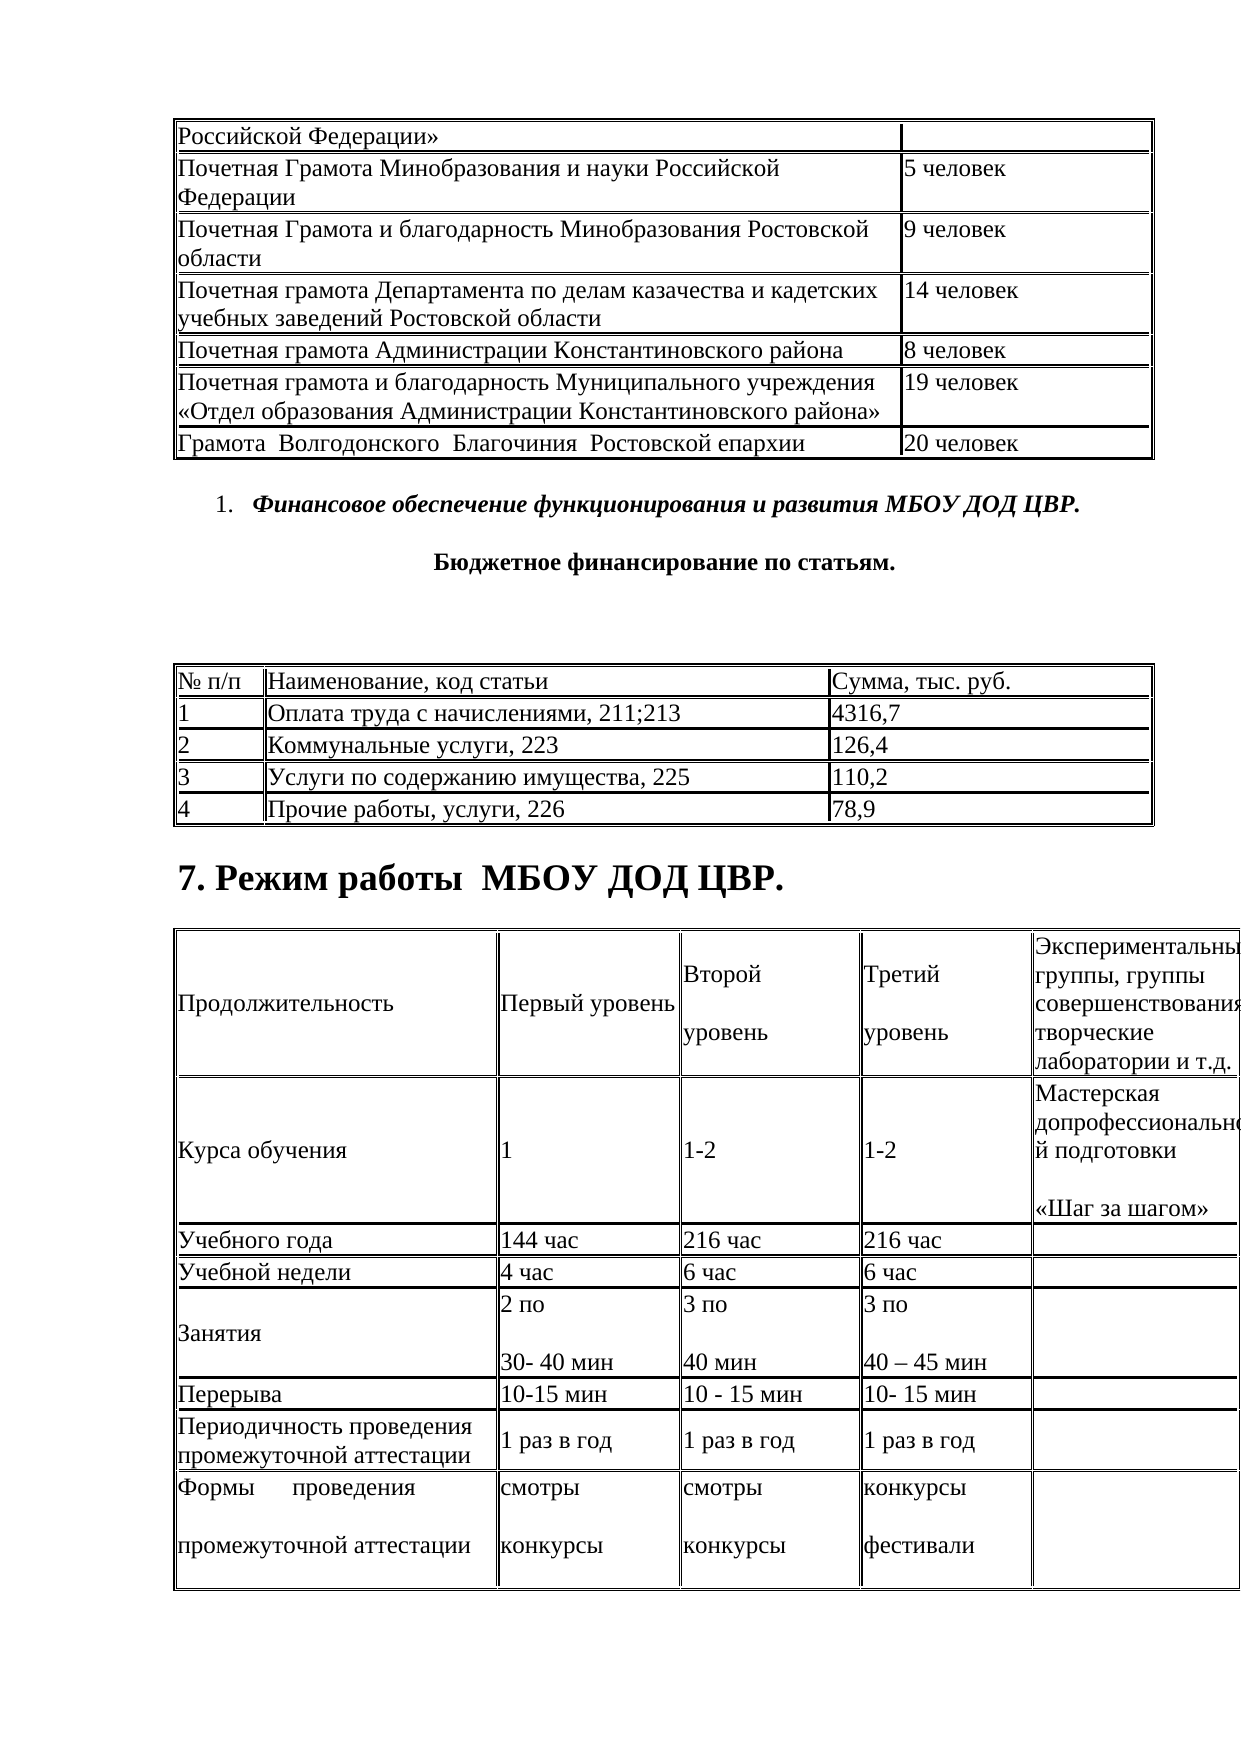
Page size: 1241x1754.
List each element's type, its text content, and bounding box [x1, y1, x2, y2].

table_cell Учебного года [177, 1222, 496, 1254]
table_cell Оплата труда с начислениями, 211;213 [267, 699, 828, 727]
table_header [177, 122, 901, 150]
table_cell Почетная грамота и благодарность Муниципального учреждения «Отдел образования Администрации Константиновского района» [177, 364, 900, 425]
table_cell 9 человек [901, 211, 1153, 272]
table_cell 6 час [863, 1258, 1031, 1286]
table_cell Услуги по содержанию имущества, 225 [267, 763, 828, 791]
table_cell [1034, 1222, 1239, 1254]
table_header Третий уровень [861, 931, 1033, 1075]
table_cell 4 час [500, 1258, 679, 1286]
table_cell 1 [177, 695, 263, 727]
table_header Второй уровень [681, 929, 861, 1075]
table_cell 2 [177, 727, 263, 759]
table_cell Почетная грамота Администрации Константиновского района [177, 332, 900, 364]
table_cell Коммунальные услуги, 223 [267, 730, 828, 759]
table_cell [498, 1472, 681, 1588]
table_cell [1034, 1376, 1239, 1408]
table_cell 20 человек [901, 425, 1151, 457]
table_cell Периодичность проведения промежуточной аттестации [175, 1408, 496, 1469]
table_cell Занятия [177, 1286, 496, 1376]
table_cell 1-2 [863, 1078, 1031, 1222]
text Бюджетное финансирование по статьям. [177, 547, 1152, 576]
table_cell 126,4 [831, 727, 1151, 759]
table_cell 4 [177, 791, 265, 823]
table_cell 4316,7 [831, 695, 1152, 727]
table_cell 6 час [682, 1258, 859, 1286]
table_cell 10 - 15 мин [682, 1379, 859, 1408]
table_header Экспериментальные группы, группы совершенствования, творческие лаборатории и т.д. [1033, 931, 1239, 1075]
table_cell 14 человек [901, 272, 1153, 332]
table_cell 3 [177, 759, 263, 791]
table_header Продолжительность [175, 929, 498, 1075]
table_cell Курса обучения [175, 1075, 498, 1222]
table_cell 3 по 40 мин [682, 1289, 859, 1376]
table_cell 110,2 [831, 759, 1152, 791]
table_header Первый уровень [498, 931, 681, 1075]
table_cell 1 раз в год [863, 1411, 1031, 1469]
table_cell [1034, 1254, 1239, 1286]
table_cell 1-2 [682, 1078, 859, 1222]
table_cell 144 час [500, 1225, 679, 1254]
table_header Сумма, тыс. руб. [829, 667, 1151, 695]
table_cell 78,9 [829, 791, 1151, 823]
table_cell 10- 15 мин [863, 1379, 1031, 1408]
table_cell 1 [500, 1078, 679, 1222]
table_cell Почетная Грамота и благодарность Минобразования Ростовской области [175, 211, 901, 272]
table_header № п/п [177, 665, 265, 695]
table_header 2 человека [901, 122, 1151, 150]
table_cell 8 человек [903, 332, 1152, 364]
table_cell 1 раз в год [682, 1411, 859, 1469]
table_cell 10-15 мин [500, 1379, 679, 1408]
table_cell 19 человек [903, 364, 1152, 425]
table_cell [1034, 1408, 1240, 1469]
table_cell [681, 1469, 861, 1588]
table_cell Прочие работы, услуги, 226 [265, 794, 829, 823]
table_cell 5 человек [903, 150, 1152, 211]
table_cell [861, 1472, 1033, 1588]
table_cell Перерыва [177, 1376, 496, 1408]
list Финансовое обеспечение функционирования и развития МБОУ ДОД ЦВР. [215, 489, 1152, 518]
table_cell 2 по 30- 40 мин [500, 1289, 679, 1376]
table_cell 216 час [863, 1225, 1031, 1254]
table_header Наименование, код статьи [265, 667, 829, 695]
table_cell Почетная Грамота Минобразования и науки Российской Федерации [177, 150, 900, 211]
table_cell [1033, 1469, 1240, 1588]
table_cell [1034, 1286, 1239, 1376]
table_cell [175, 1469, 498, 1588]
table_cell 1 раз в год [500, 1411, 679, 1469]
table_cell Учебной недели [177, 1254, 496, 1286]
text 7. Режим работы МБОУ ДОД ЦВР. [177, 855, 1152, 898]
table_cell 216 час [682, 1225, 859, 1254]
table_cell 3 по 40 – 45 мин [863, 1289, 1031, 1376]
table_cell Почетная грамота Департамента по делам казачества и кадетских учебных заведений Ростовской области [175, 272, 901, 332]
table_cell Мастерская допрофессиональной подготовки «Шаг за шагом» [1033, 1075, 1240, 1222]
table_cell Грамота Волгодонского Благочиния Ростовской епархии [177, 425, 901, 457]
